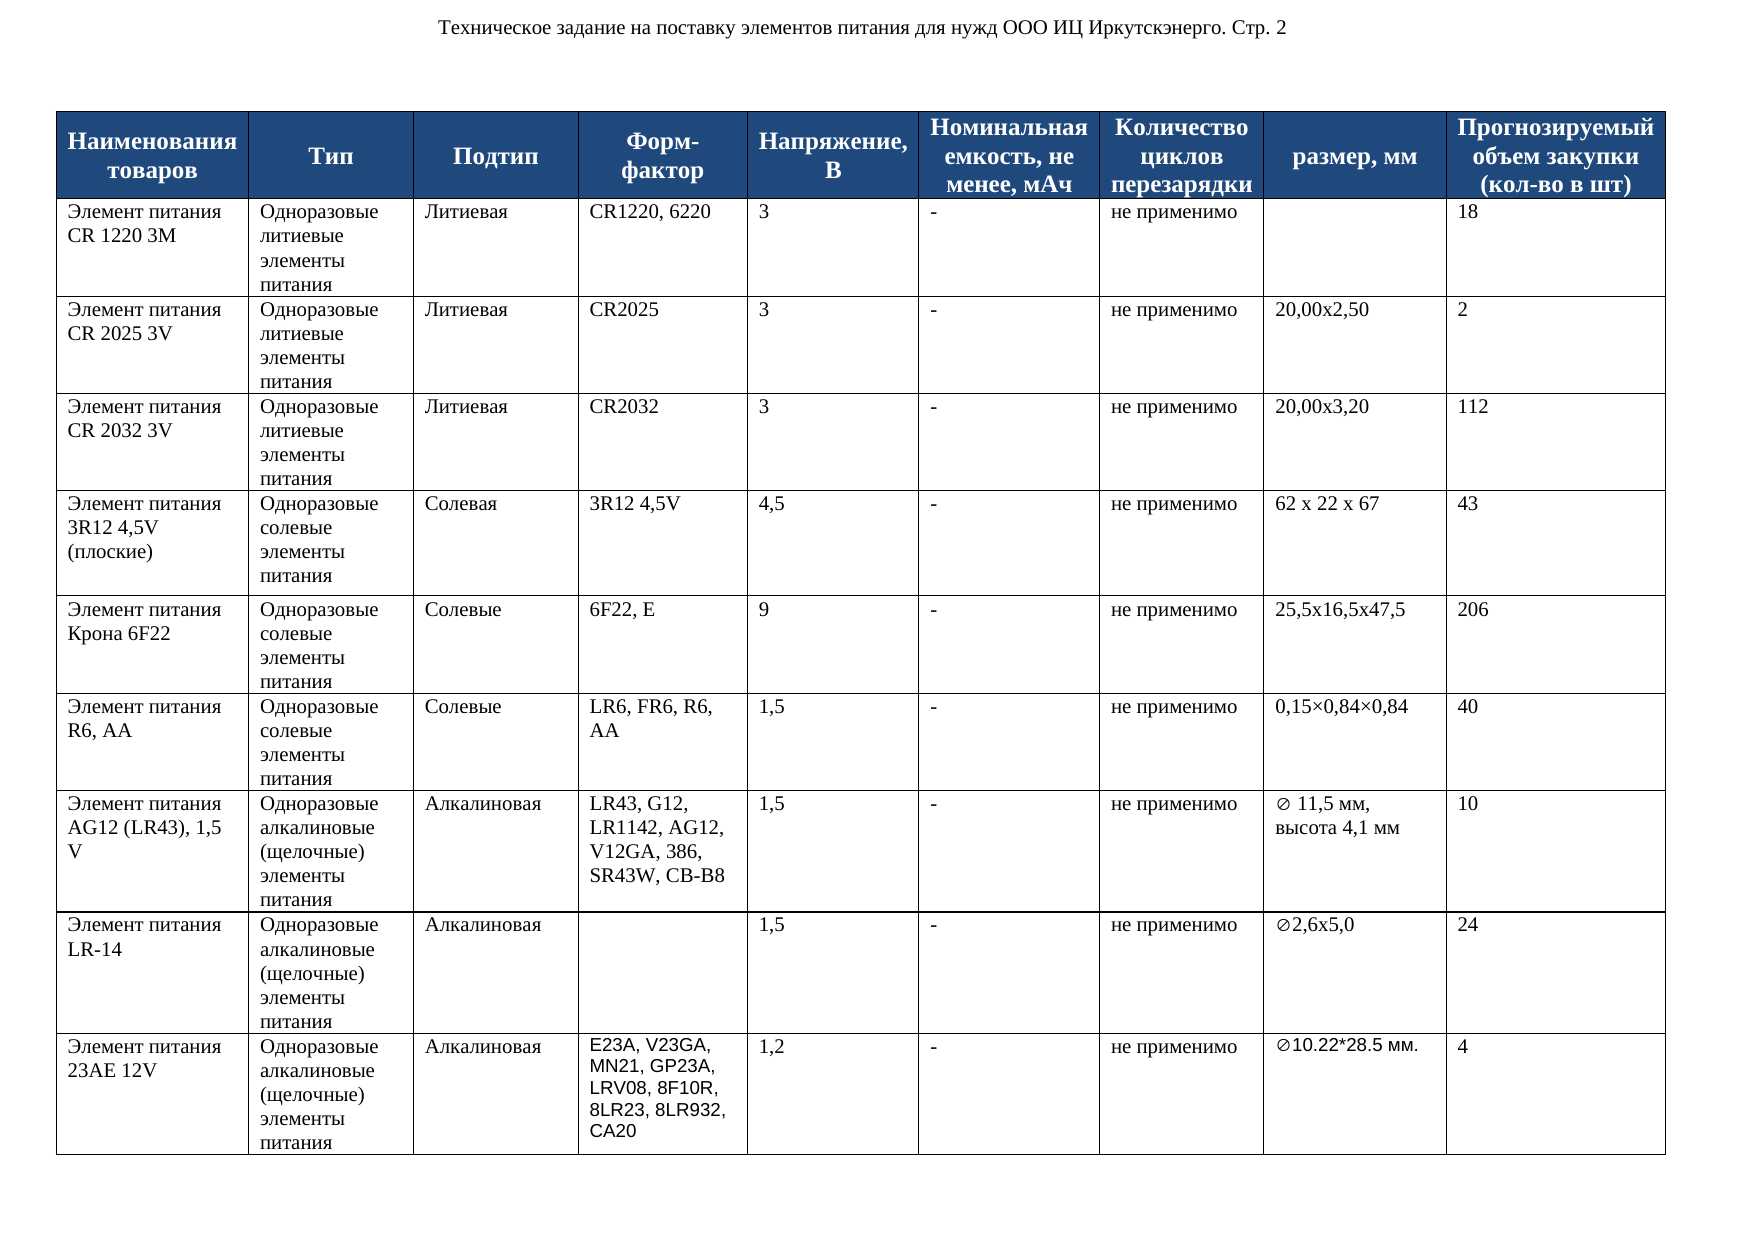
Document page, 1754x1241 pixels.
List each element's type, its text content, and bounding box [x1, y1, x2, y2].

table_cell 18 [1447, 199, 1665, 296]
table_cell не применимо [1100, 596, 1263, 693]
table_cell Элемент питания CR 2032 3V [57, 394, 248, 490]
table_cell Литиевая [414, 199, 578, 296]
table_cell 0,15×0,84×0,84 [1264, 694, 1446, 790]
table_cell - [919, 791, 1099, 911]
table_cell [579, 913, 747, 1033]
table_cell 43 [1447, 491, 1665, 595]
table_cell E23A, V23GA, MN21, GP23A, LRV08, 8F10R, 8LR23, 8LR932, CA20 [579, 1034, 747, 1154]
table_cell 10 [1447, 791, 1665, 911]
table_cell Литиевая [414, 394, 578, 490]
table_cell 4 [1447, 1034, 1665, 1154]
table_cell не применимо [1100, 1034, 1263, 1154]
table_cell Литиевая [414, 297, 578, 393]
table_cell не применимо [1100, 791, 1263, 911]
table_cell 24 [1447, 913, 1665, 1033]
table_cell - [919, 1034, 1099, 1154]
table_cell Одноразовые алкалиновые (щелочные) элементы питания [249, 791, 413, 911]
table_cell - [919, 199, 1099, 296]
table_header размер, мм [1264, 112, 1446, 198]
table_cell - [919, 694, 1099, 790]
table_cell Элемент питания 3R12 4,5V (плоские) [57, 491, 248, 595]
table_cell Алкалиновая [414, 913, 578, 1033]
table_cell 2 [1447, 297, 1665, 393]
table_header Прогнозируемый объем закупки (кол-во в шт) [1447, 112, 1665, 198]
table_cell - [919, 913, 1099, 1033]
table_cell Одноразовые солевые элементы питания [249, 596, 413, 693]
table_cell Одноразовые литиевые элементы питания [249, 394, 413, 490]
table_cell 3R12 4,5V [579, 491, 747, 595]
table_cell CR2032 [579, 394, 747, 490]
table_cell 206 [1447, 596, 1665, 693]
table_cell LR43, G12, LR1142, AG12, V12GA, 386, SR43W, CB-B8 [579, 791, 747, 911]
table_cell Одноразовые солевые элементы питания [249, 694, 413, 790]
table_cell Одноразовые алкалиновые (щелочные) элементы питания [249, 1034, 413, 1154]
table_cell 25,5х16,5х47,5 [1264, 596, 1446, 693]
table_cell 3 [748, 297, 918, 393]
table_cell 1,5 [748, 694, 918, 790]
table_cell 1,2 [748, 1034, 918, 1154]
table_cell - [919, 596, 1099, 693]
table_cell Одноразовые солевые элементы питания [249, 491, 413, 595]
table_cell 62 х 22 х 67 [1264, 491, 1446, 595]
table_cell Солевая [414, 491, 578, 595]
table_cell CR2025 [579, 297, 747, 393]
table_cell - [919, 491, 1099, 595]
table_header Напряжение, В [748, 112, 918, 198]
table_cell 11,5 мм, высота 4,1 мм [1264, 791, 1446, 911]
table_cell LR6, FR6, R6, AA [579, 694, 747, 790]
table_cell Элемент питания AG12 (LR43), 1,5 V [57, 791, 248, 911]
table_cell 3 [748, 199, 918, 296]
table_cell 20,00х2,50 [1264, 297, 1446, 393]
table_cell не применимо [1100, 491, 1263, 595]
table_cell Алкалиновая [414, 791, 578, 911]
table_cell Элемент питания LR-14 [57, 913, 248, 1033]
table_cell 3 [748, 394, 918, 490]
table_cell Одноразовые литиевые элементы питания [249, 199, 413, 296]
table_cell Одноразовые литиевые элементы питания [249, 297, 413, 393]
table_cell Элемент питания CR 2025 3V [57, 297, 248, 393]
table_cell - [919, 297, 1099, 393]
table_cell Элемент питания CR 1220 3М [57, 199, 248, 296]
table_header Тип [249, 112, 413, 198]
table_header Номинальная емкость, не менее, мАч [919, 112, 1099, 198]
table_cell CR1220, 6220 [579, 199, 747, 296]
table_cell Солевые [414, 694, 578, 790]
table_cell Элемент питания Крона 6F22 [57, 596, 248, 693]
table_cell Солевые [414, 596, 578, 693]
table_cell не применимо [1100, 394, 1263, 490]
table_cell Одноразовые алкалиновые (щелочные) элементы питания [249, 913, 413, 1033]
table_header Подтип [414, 112, 578, 198]
table_header Количество циклов перезарядки [1100, 112, 1263, 198]
table_cell 40 [1447, 694, 1665, 790]
table_cell не применимо [1100, 297, 1263, 393]
table_cell Элемент питания R6, AA [57, 694, 248, 790]
table_cell не применимо [1100, 694, 1263, 790]
table_cell 9 [748, 596, 918, 693]
table_cell Алкалиновая [414, 1034, 578, 1154]
table_cell 1,5 [748, 913, 918, 1033]
table_cell 4,5 [748, 491, 918, 595]
table_cell Элемент питания 23AE 12V [57, 1034, 248, 1154]
table_cell 10.22*28.5 мм. [1264, 1034, 1446, 1154]
table_cell не применимо [1100, 199, 1263, 296]
table_cell 112 [1447, 394, 1665, 490]
table_cell 1,5 [748, 791, 918, 911]
table_cell - [919, 394, 1099, 490]
table_cell 2,6х5,0 [1264, 913, 1446, 1033]
table_header Форм-фактор [579, 112, 747, 198]
table_cell [1264, 199, 1446, 296]
table_cell 20,00х3,20 [1264, 394, 1446, 490]
table_header Наименования товаров [57, 112, 248, 198]
table_cell не применимо [1100, 913, 1263, 1033]
table_cell 6F22, E [579, 596, 747, 693]
